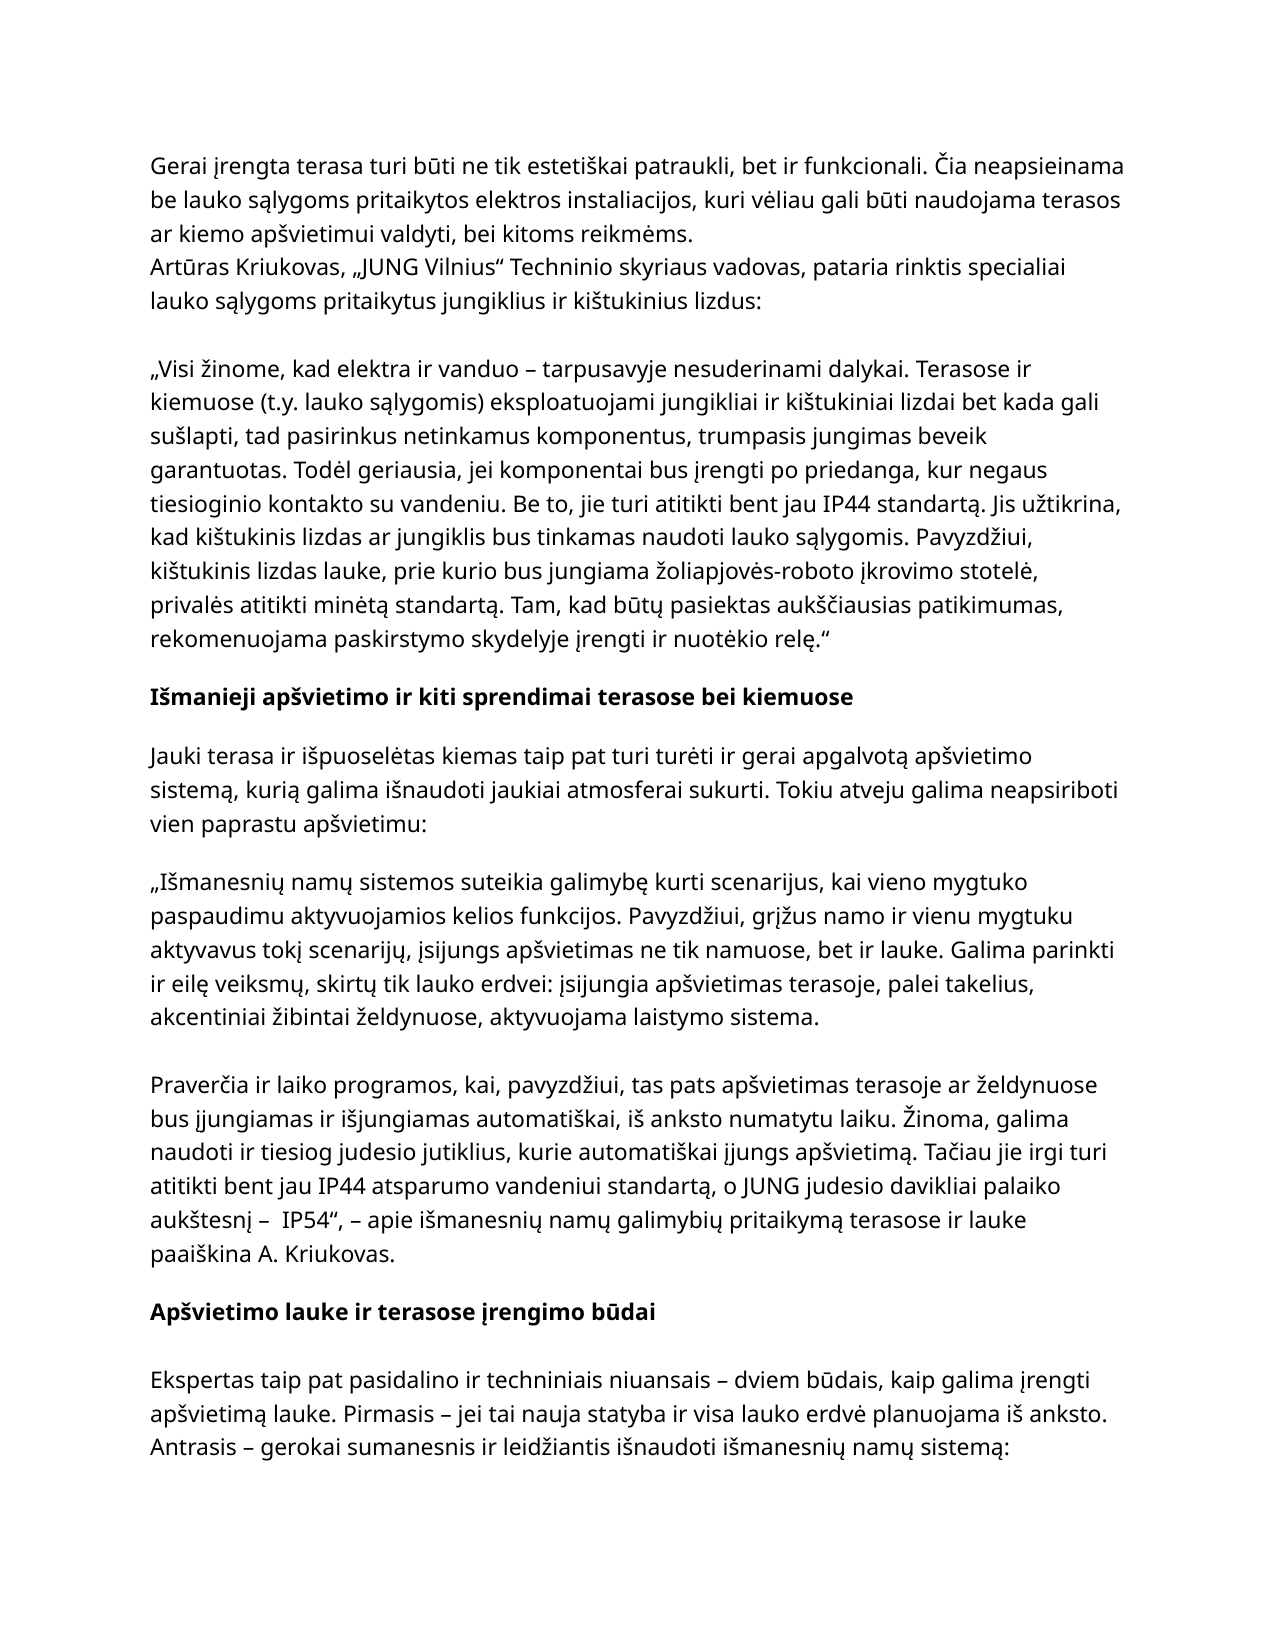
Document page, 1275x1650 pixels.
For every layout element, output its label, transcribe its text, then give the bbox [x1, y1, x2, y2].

text Išmanieji apšvietimo ir kiti sprendimai terasose bei kiemuose [150, 681, 1125, 712]
text Jauki terasa ir išpuoselėtas kiemas taip pat turi turėti ir gerai apgalvotą apšvietimo sistemą, kurią galima išnaudoti jaukiai atmosferai sukurti. Tokiu atveju galima neapsiriboti vien paprastu apšvietimu: [150, 740, 1125, 839]
text „Išmanesnių namų sistemos suteikia galimybę kurti scenarijus, kai vieno mygtuko paspaudimu aktyvuojamios kelios funkcijos. Pavyzdžiui, grįžus namo ir vienu mygtuku aktyvavus tokį scenarijų, įsijungs apšvietimas ne tik namuose, bet ir lauke. Galima parinkti ir eilę veiksmų, skirtų tik lauko erdvei: įsijungia apšvietimas terasoje, palei takelius, akcentiniai žibintai želdynuose, aktyvuojama laistymo sistema. Praverčia ir laiko programos, kai, pavyzdžiui, tas pats apšvietimas terasoje ar želdynuose bus įjungiamas ir išjungiamas automatiškai, iš anksto numatytu laiku. Žinoma, galima naudoti ir tiesiog judesio jutiklius, kurie automatiškai įjungs apšvietimą. Tačiau jie irgi turi atitikti bent jau IP44 atsparumo vandeniui standartą, o JUNG judesio davikliai palaiko aukštesnį – IP54“, – apie išmanesnių namų galimybių pritaikymą terasose ir lauke paaiškina A. Kriukovas. [150, 866, 1125, 1269]
text Gerai įrengta terasa turi būti ne tik estetiškai patraukli, bet ir funkcionali. Čia neapsieinama be lauko sąlygoms pritaikytos elektros instaliacijos, kuri vėliau gali būti naudojama terasos ar kiemo apšvietimui valdyti, bei kitoms reikmėms. Artūras Kriukovas, „JUNG Vilnius“ Techninio skyriaus vadovas, pataria rinktis specialiai lauko sąlygoms pritaikytus jungiklius ir kištukinius lizdus: „Visi žinome, kad elektra ir vanduo – tarpusavyje nesuderinami dalykai. Terasose ir kiemuose (t.y. lauko sąlygomis) eksploatuojami jungikliai ir kištukiniai lizdai bet kada gali sušlapti, tad pasirinkus netinkamus komponentus, trumpasis jungimas beveik garantuotas. Todėl geriausia, jei komponentai bus įrengti po priedanga, kur negaus tiesioginio kontakto su vandeniu. Be to, jie turi atitikti bent jau IP44 standartą. Jis užtikrina, kad kištukinis lizdas ar jungiklis bus tinkamas naudoti lauko sąlygomis. Pavyzdžiui, kištukinis lizdas lauke, prie kurio bus jungiama žoliapjovės-roboto įkrovimo stotelė, privalės atitikti minėtą standartą. Tam, kad būtų pasiektas aukščiausias patikimumas, rekomenuojama paskirstymo skydelyje įrengti ir nuotėkio relę.“ [150, 150, 1125, 654]
text Apšvietimo lauke ir terasose įrengimo būdai Ekspertas taip pat pasidalino ir techniniais niuansais – dviem būdais, kaip galima įrengti apšvietimą lauke. Pirmasis – jei tai nauja statyba ir visa lauko erdvė planuojama iš anksto. Antrasis – gerokai sumanesnis ir leidžiantis išnaudoti išmanesnių namų sistemą: [150, 1296, 1125, 1462]
